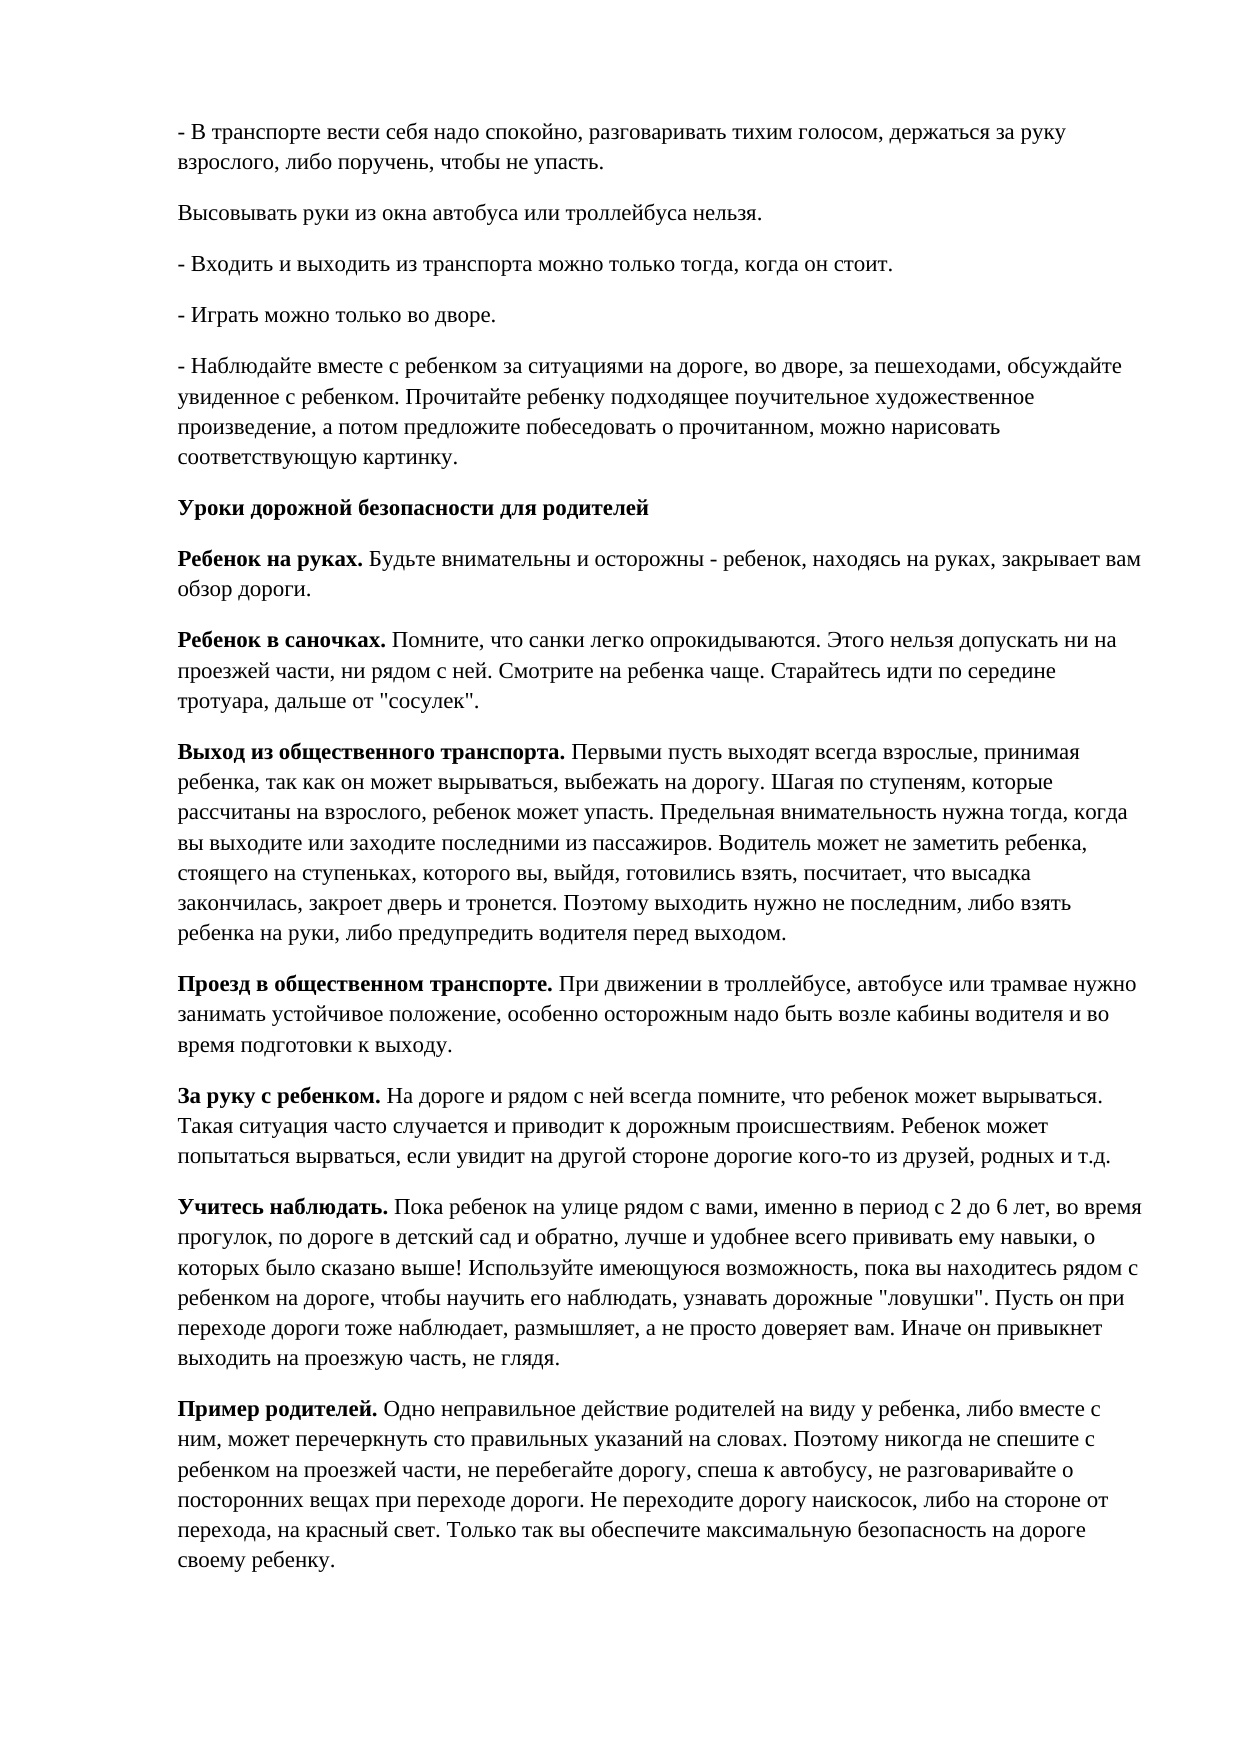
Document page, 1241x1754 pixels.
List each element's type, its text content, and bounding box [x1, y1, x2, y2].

text Ребенок в саночках. Помните, что санки легко опрокидываются. Этого нельзя допускать ни на проезжей части, ни рядом с ней. Смотрите на ребенка чаще. Старайтесь идти по середине тротуара, дальше от "сосулек". [177, 626, 1152, 713]
text Уроки дорожной безопасности для родителей [177, 494, 1152, 521]
text - Входить и выходить из транспорта можно только тогда, когда он стоит. [177, 250, 1152, 277]
text За руку с ребенком. На дороге и рядом с ней всегда помните, что ребенок может вырываться. Такая ситуация часто случается и приводит к дорожным происшествиям. Ребенок может попытаться вырваться, если увидит на другой стороне дорогие кого-то из друзей, родных и т.д. [177, 1082, 1152, 1168]
text Учитесь наблюдать. Пока ребенок на улице рядом с вами, именно в период с 2 до 6 лет, во время прогулок, по дороге в детский сад и обратно, лучше и удобнее всего прививать ему навыки, о которых было сказано выше! Используйте имеющуюся возможность, пока вы находитесь рядом с ребенком на дороге, чтобы научить его наблюдать, узнавать дорожные "ловушки". Пусть он при переходе дороги тоже наблюдает, размышляет, а не просто доверяет вам. Иначе он привыкнет выходить на проезжую часть, не глядя. [177, 1193, 1152, 1371]
text Проезд в общественном транспорте. При движении в троллейбусе, автобусе или трамвае нужно занимать устойчивое положение, особенно осторожным надо быть возле кабины водителя и во время подготовки к выходу. [177, 970, 1152, 1057]
text Высовывать руки из окна автобуса или троллейбуса нельзя. [177, 199, 1152, 226]
text - В транспорте вести себя надо спокойно, разговаривать тихим голосом, держаться за руку взрослого, либо поручень, чтобы не упасть. [177, 118, 1152, 175]
text - Играть можно только во дворе. [177, 301, 1152, 328]
text - Наблюдайте вместе с ребенком за ситуациями на дороге, во дворе, за пешеходами, обсуждайте увиденное с ребенком. Прочитайте ребенку подходящее поучительное художественное произведение, а потом предложите побеседовать о прочитанном, можно нарисовать соответствующую картинку. [177, 352, 1152, 469]
text Пример родителей. Одно неправильное действие родителей на виду у ребенка, либо вместе с ним, может перечеркнуть сто правильных указаний на словах. Поэтому никогда не спешите с ребенком на проезжей части, не перебегайте дорогу, спеша к автобусу, не разговаривайте о посторонних вещах при переходе дороги. Не переходите дорогу наискосок, либо на стороне от перехода, на красный свет. Только так вы обеспечите максимальную безопасность на дороге своему ребенку. [177, 1395, 1152, 1573]
text Ребенок на руках. Будьте внимательны и осторожны - ребенок, находясь на руках, закрывает вам обзор дороги. [177, 545, 1152, 602]
text Выход из общественного транспорта. Первыми пусть выходят всегда взрослые, принимая ребенка, так как он может вырываться, выбежать на дорогу. Шагая по ступеням, которые рассчитаны на взрослого, ребенок может упасть. Предельная внимательность нужна тогда, когда вы выходите или заходите последними из пассажиров. Водитель может не заметить ребенка, стоящего на ступеньках, которого вы, выйдя, готовились взять, посчитает, что высадка закончилась, закроет дверь и тронется. Поэтому выходить нужно не последним, либо взять ребенка на руки, либо предупредить водителя перед выходом. [177, 738, 1152, 946]
